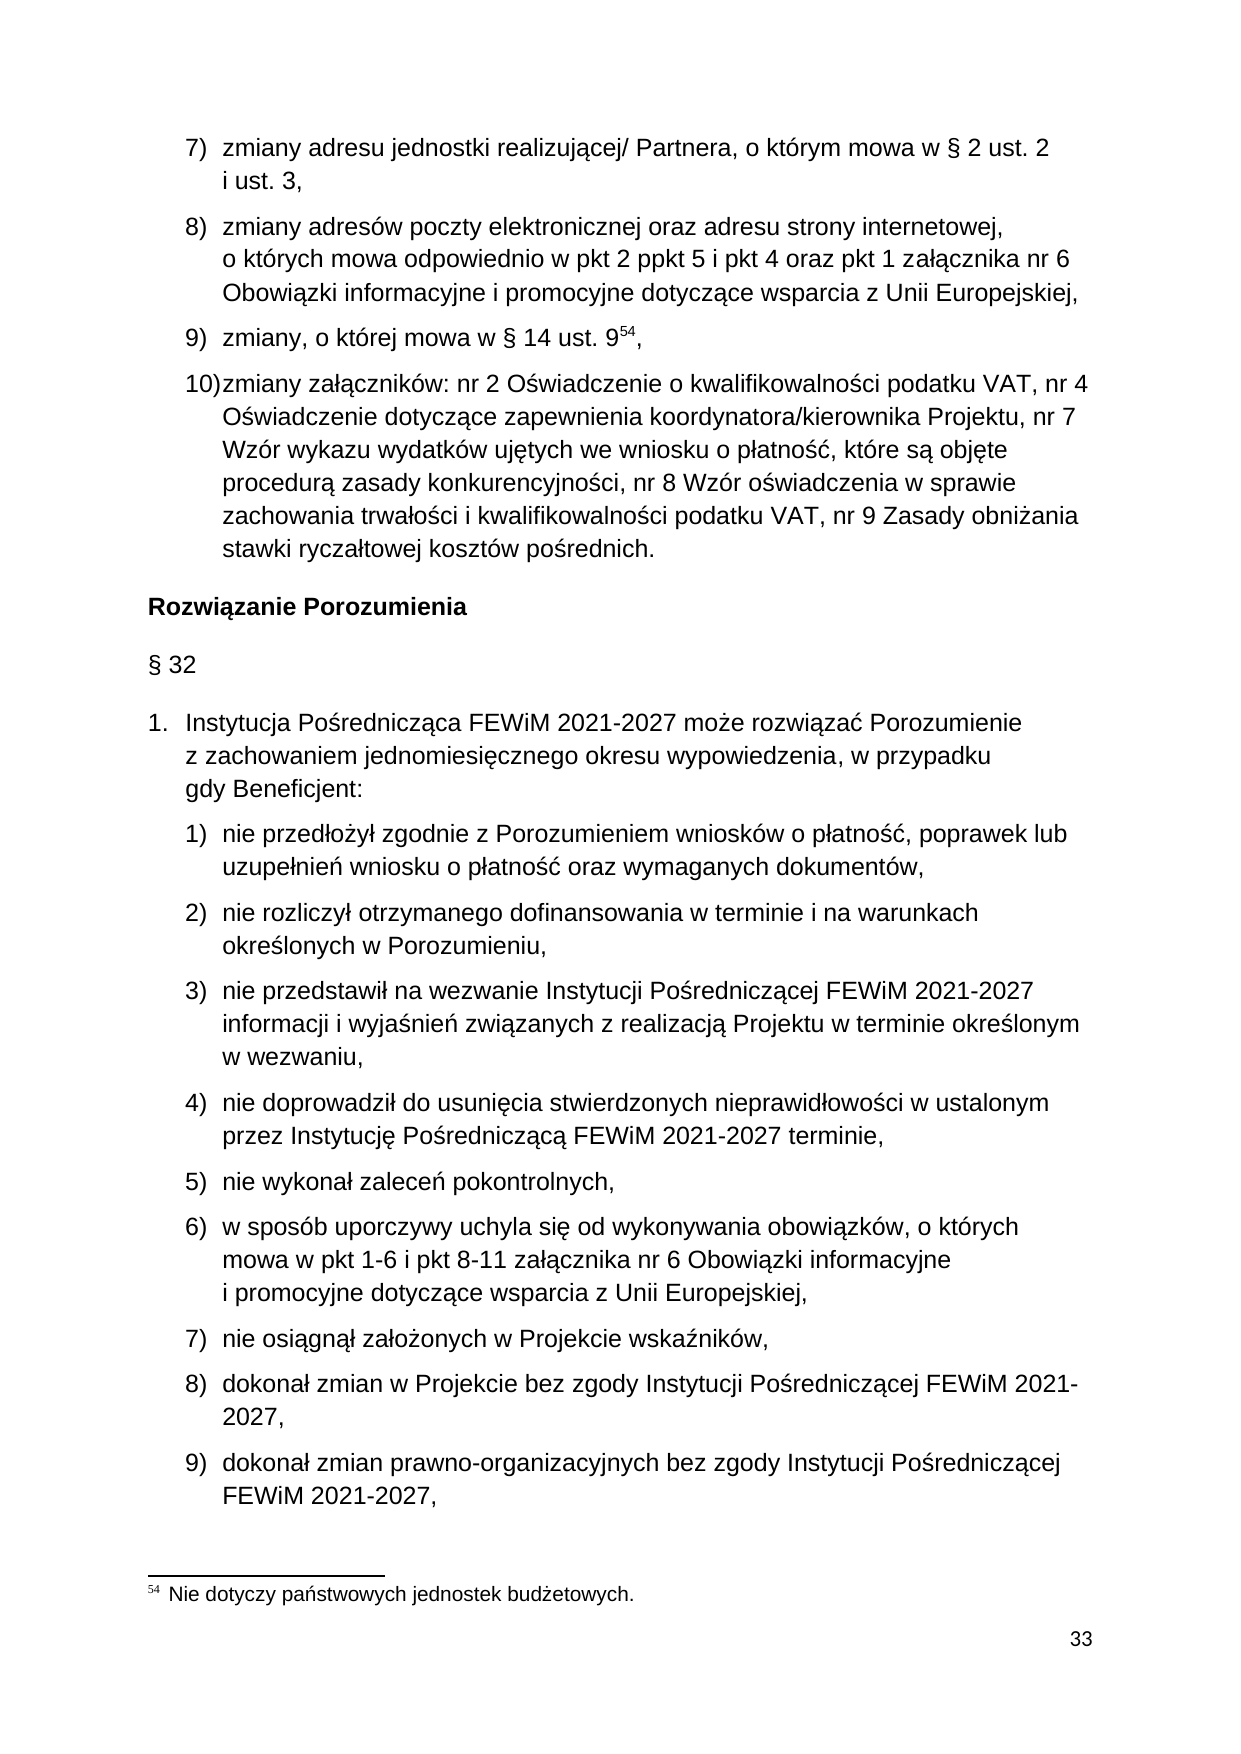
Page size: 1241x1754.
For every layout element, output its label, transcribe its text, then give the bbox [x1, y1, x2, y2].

list nie doprowadził do usunięcia stwierdzonych nieprawidłowości w ustalonym przez Instytucję Pośredniczącą FEWiM 2021-2027 terminie, [185, 1088, 1092, 1150]
list w sposób uporczywy uchyla się od wykonywania obowiązków, o których mowa w pkt 1-6 i pkt 8-11 załącznika nr 6 Obowiązki informacyjne i promocyjne dotyczące wsparcia z Unii Europejskiej, [185, 1212, 1092, 1307]
list zmiany załączników: nr 2 Oświadczenie o kwalifikowalności podatku VAT, nr 4 Oświadczenie dotyczące zapewnienia koordynatora/kierownika Projektu, nr 7 Wzór wykazu wydatków ujętych we wniosku o płatność, które są objęte procedurą zasady konkurencyjności, nr 8 Wzór oświadczenia w sprawie zachowania trwałości i kwalifikowalności podatku VAT, nr 9 Zasady obniżania stawki ryczałtowej kosztów pośrednich. [185, 368, 1092, 562]
list nie rozliczył otrzymanego dofinansowania w terminie i na warunkach określonych w Porozumieniu, [185, 898, 1092, 959]
list nie osiągnął założonych w Projekcie wskaźników, [185, 1323, 1092, 1352]
list nie przedłożył zgodnie z Porozumieniem wniosków o płatność, poprawek lub uzupełnień wniosku o płatność oraz wymaganych dokumentów, [185, 819, 1092, 881]
list dokonał zmian prawno-organizacyjnych bez zgody Instytucji Pośredniczącej FEWiM 2021-2027, [185, 1448, 1092, 1509]
list dokonał zmian w Projekcie bez zgody Instytucji Pośredniczącej FEWiM 2021-2027, [185, 1369, 1092, 1431]
list nie przedstawił na wezwanie Instytucji Pośredniczącej FEWiM 2021-2027 informacji i wyjaśnień związanych z realizacją Projektu w terminie określonym w wezwaniu, [185, 976, 1092, 1071]
list Instytucja Pośrednicząca FEWiM 2021-2027 może rozwiązać Porozumienie z zachowaniem jednomiesięcznego okresu wypowiedzenia, w przypadku gdy Beneficjent: [148, 708, 1092, 802]
list zmiany, o której mowa w § 14 ust. 9, [185, 323, 1092, 352]
text Rozwiązanie Porozumienia [148, 592, 1092, 620]
list zmiany adresów poczty elektronicznej oraz adresu strony internetowej, o których mowa odpowiednio w pkt 2 ppkt 5 i pkt 4 oraz pkt 1 załącznika nr 6 Obowiązki informacyjne i promocyjne dotyczące wsparcia z Unii Europejskiej, [185, 211, 1092, 306]
list nie wykonał zaleceń pokontrolnych, [185, 1166, 1092, 1195]
text § 32 [148, 650, 1092, 678]
list zmiany adresu jednostki realizującej/ Partnera, o którym mowa w § 2 ust. 2 i ust. 3, [185, 133, 1092, 195]
